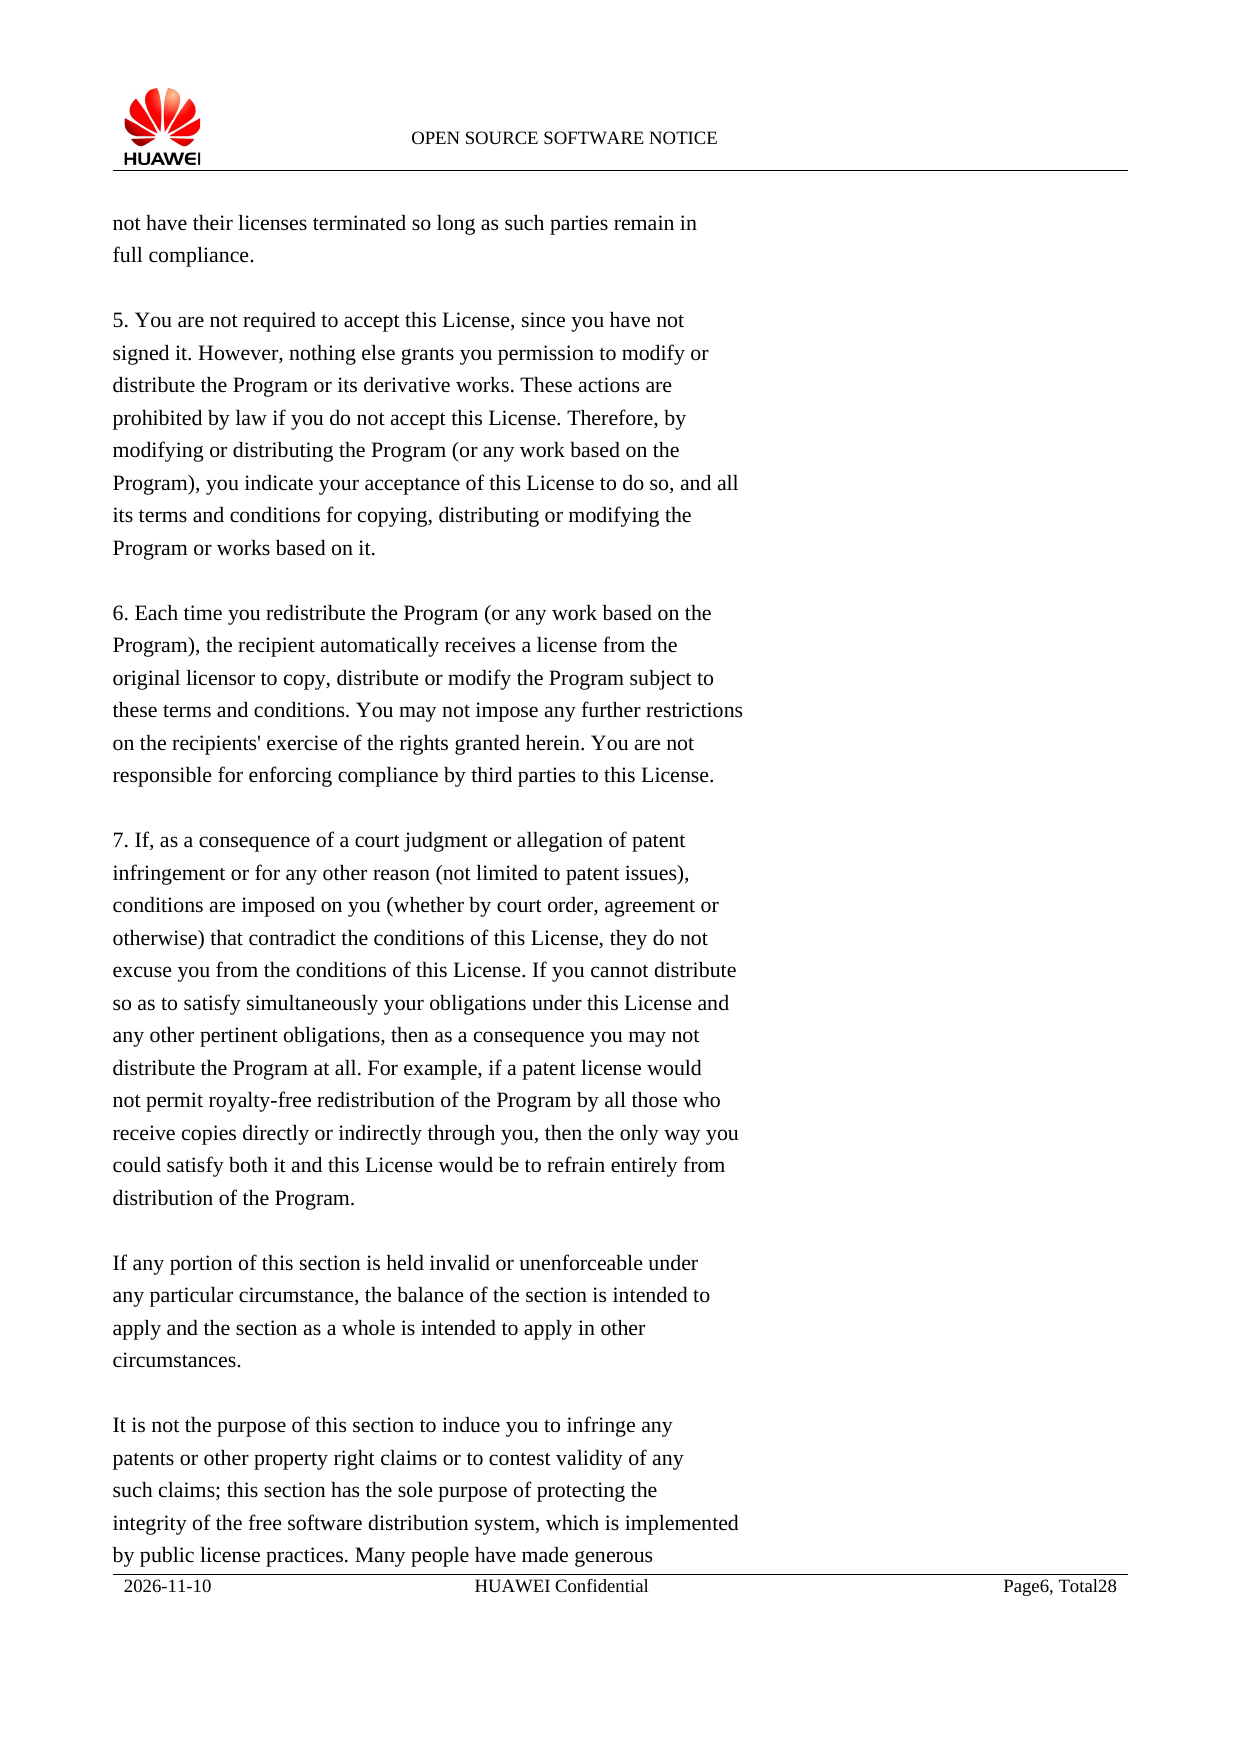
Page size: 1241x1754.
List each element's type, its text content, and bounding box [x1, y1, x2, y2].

picture [124, 88, 201, 165]
